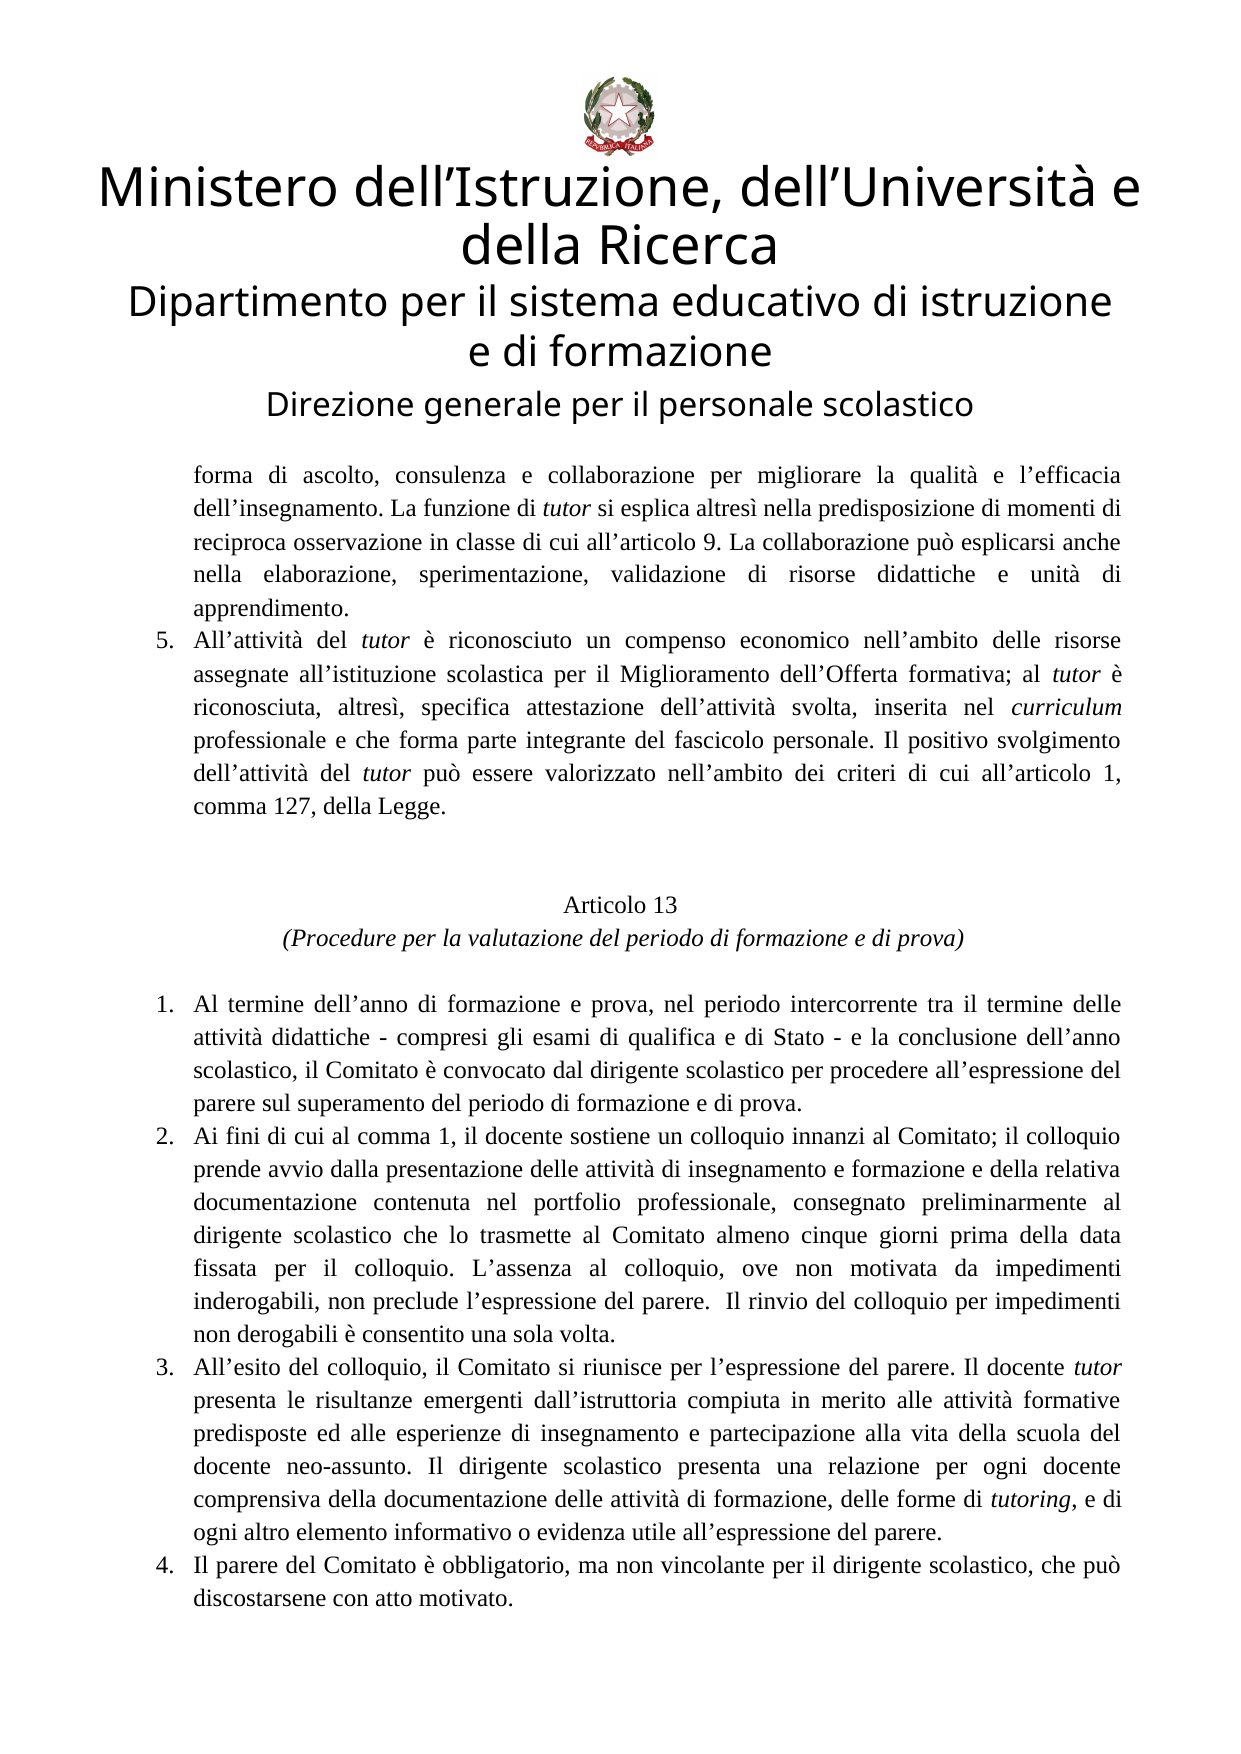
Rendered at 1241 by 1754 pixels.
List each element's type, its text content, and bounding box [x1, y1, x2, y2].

list Al termine dell’anno di formazione e prova, nel periodo intercorrente tra il termine delle attività didattiche - compresi gli esami di qualifica e di Stato - e la conclusione dell’anno scolastico, il Comitato è convocato dal dirigente scolastico per procedere all’espressione del parere sul superamento del periodo di formazione e di prova. [156, 989, 1122, 1117]
picture [581, 73, 659, 160]
list All’attività del tutor è riconosciuto un compenso economico nell’ambito delle risorse assegnate all’istituzione scolastica per il Miglioramento dell’Offerta formativa; al tutor è riconosciuta, altresì, specifica attestazione dell’attività svolta, inserita nel curriculum professionale e che forma parte integrante del fascicolo personale. Il positivo svolgimento dell’attività del tutor può essere valorizzato nell’ambito dei criteri di cui all’articolo 1, comma 127, della Legge. [156, 626, 1122, 819]
list Ai fini di cui al comma 1, il docente sostiene un colloquio innanzi al Comitato; il colloquio prende avvio dalla presentazione delle attività di insegnamento e formazione e della relativa documentazione contenuta nel portfolio professionale, consegnato preliminarmente al dirigente scolastico che lo trasmette al Comitato almeno cinque giorni prima della data fissata per il colloquio. L’assenza al colloquio, ove non motivata da impedimenti inderogabili, non preclude l’espressione del parere. Il rinvio del colloquio per impedimenti non derogabili è consentito una sola volta. [156, 1121, 1122, 1348]
text Articolo 13 [118, 890, 1122, 918]
list All’esito del colloquio, il Comitato si riunisce per l’espressione del parere. Il docente tutor presenta le risultanze emergenti dall’istruttoria compiuta in merito alle attività formative predisposte ed alle esperienze di insegnamento e partecipazione alla vita della scuola del docente neo-assunto. Il dirigente scolastico presenta una relazione per ogni docente comprensiva della documentazione delle attività di formazione, delle forme di tutoring, e di ogni altro elemento informativo o evidenza utile all’espressione del parere. [156, 1352, 1122, 1546]
list Il parere del Comitato è obbligatorio, ma non vincolante per il dirigente scolastico, che può discostarsene con atto motivato. [156, 1550, 1122, 1612]
text (Procedure per la valutazione del periodo di formazione e di prova) [118, 923, 1122, 952]
